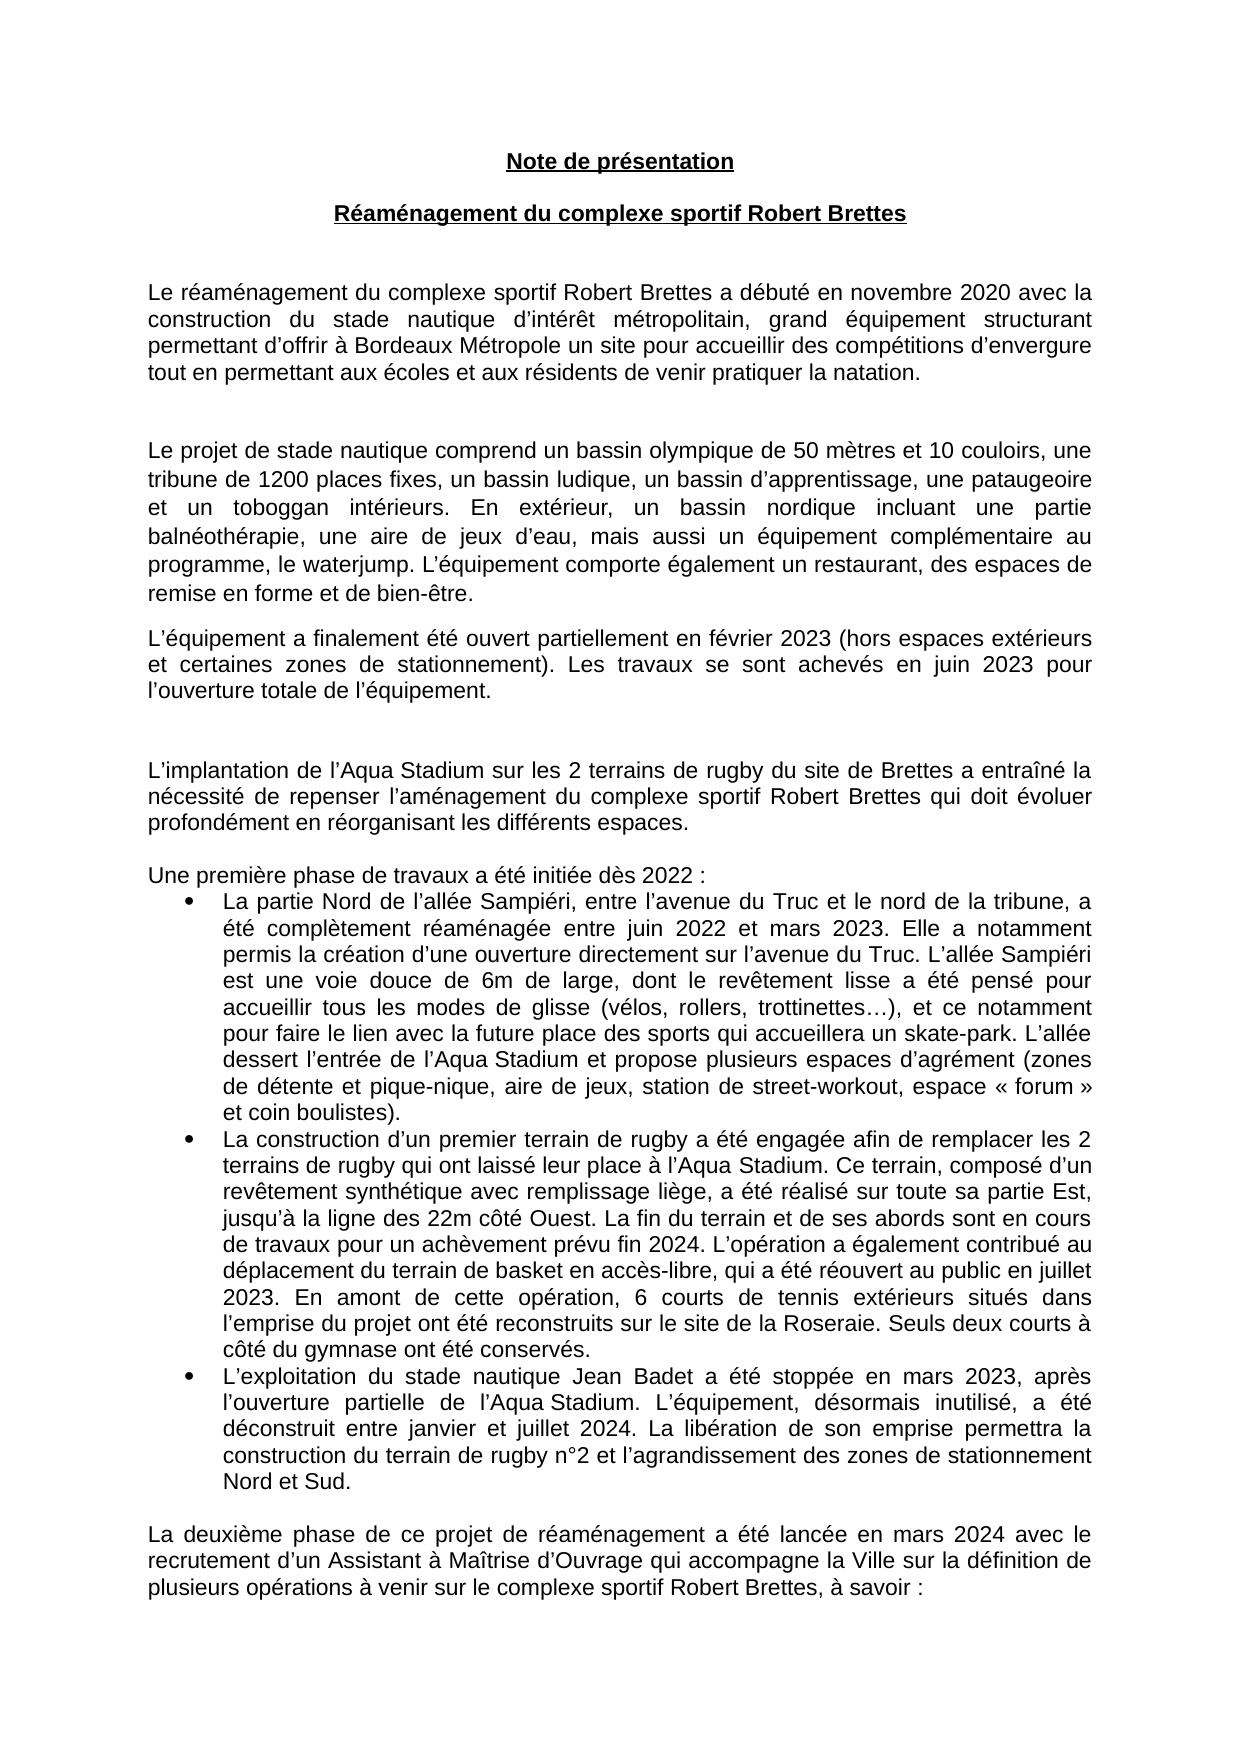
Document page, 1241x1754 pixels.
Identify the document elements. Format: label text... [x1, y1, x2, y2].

text Une première phase de travaux a été initiée dès 2022 : [148, 862, 1093, 888]
list La construction d’un premier terrain de rugby a été engagée afin de remplacer les 2 terrains de rugby qui ont laissé leur place à l’Aqua Stadium. Ce terrain, composé d’un revêtement synthétique avec remplissage liège, a été réalisé sur toute sa partie Est, jusqu’à la ligne des 22m côté Ouest. La fin du terrain et de ses abords sont en cours de travaux pour un achèvement prévu fin 2024. L’opération a également contribué au déplacement du terrain de basket en accès-libre, qui a été réouvert au public en juillet 2023. En amont de cette opération, 6 courts de tennis extérieurs situés dans l’emprise du projet ont été reconstruits sur le site de la Roseraie. Seuls deux courts à côté du gymnase ont été conservés. [185, 1126, 1093, 1363]
list La partie Nord de l’allée Sampiéri, entre l’avenue du Truc et le nord de la tribune, a été complètement réaménagée entre juin 2022 et mars 2023. Elle a notamment permis la création d’une ouverture directement sur l’avenue du Truc. L’allée Sampiéri est une voie douce de 6m de large, dont le revêtement lisse a été pensé pour accueillir tous les modes de glisse (vélos, rollers, trottinettes…), et ce notamment pour faire le lien avec la future place des sports qui accueillera un skate-park. L’allée dessert l’entrée de l’Aqua Stadium et propose plusieurs espaces d’agrément (zones de détente et pique-nique, aire de jeux, station de street-workout, espace « forum » et coin boulistes). [185, 888, 1093, 1126]
text Le réaménagement du complexe sportif Robert Brettes a débuté en novembre 2020 avec la construction du stade nautique d’intérêt métropolitain, grand équipement structurant permettant d’offrir à Bordeaux Métropole un site pour accueillir des compétitions d’envergure tout en permettant aux écoles et aux résidents de venir pratiquer la natation. [148, 279, 1093, 385]
text L’implantation de l’Aqua Stadium sur les 2 terrains de rugby du site de Brettes a entraîné la nécessité de repenser l’aménagement du complexe sportif Robert Brettes qui doit évoluer profondément en réorganisant les différents espaces. [148, 757, 1093, 836]
text La deuxième phase de ce projet de réaménagement a été lancée en mars 2024 avec le recrutement d’un Assistant à Maîtrise d’Ouvrage qui accompagne la Ville sur la définition de plusieurs opérations à venir sur le complexe sportif Robert Brettes, à savoir : [148, 1521, 1093, 1600]
text L’équipement a finalement été ouvert partiellement en février 2023 (hors espaces extérieurs et certaines zones de stationnement). Les travaux se sont achevés en juin 2023 pour l’ouverture totale de l’équipement. [148, 625, 1093, 704]
list L’exploitation du stade nautique Jean Badet a été stoppée en mars 2023, après l’ouverture partielle de l’Aqua Stadium. L’équipement, désormais inutilisé, a été déconstruit entre janvier et juillet 2024. La libération de son emprise permettra la construction du terrain de rugby n°2 et l’agrandissement des zones de stationnement Nord et Sud. [185, 1363, 1093, 1494]
text Réaménagement du complexe sportif Robert Brettes [148, 200, 1093, 227]
text Note de présentation [148, 148, 1093, 174]
text Le projet de stade nautique comprend un bassin olympique de 50 mètres et 10 couloirs, une tribune de 1200 places fixes, un bassin ludique, un bassin d’apprentissage, une pataugeoire et un toboggan intérieurs. En extérieur, un bassin nordique incluant une partie balnéothérapie, une aire de jeux d’eau, mais aussi un équipement complémentaire au programme, le waterjump. L’équipement comporte également un restaurant, des espaces de remise en forme et de bien-être. [148, 437, 1093, 606]
